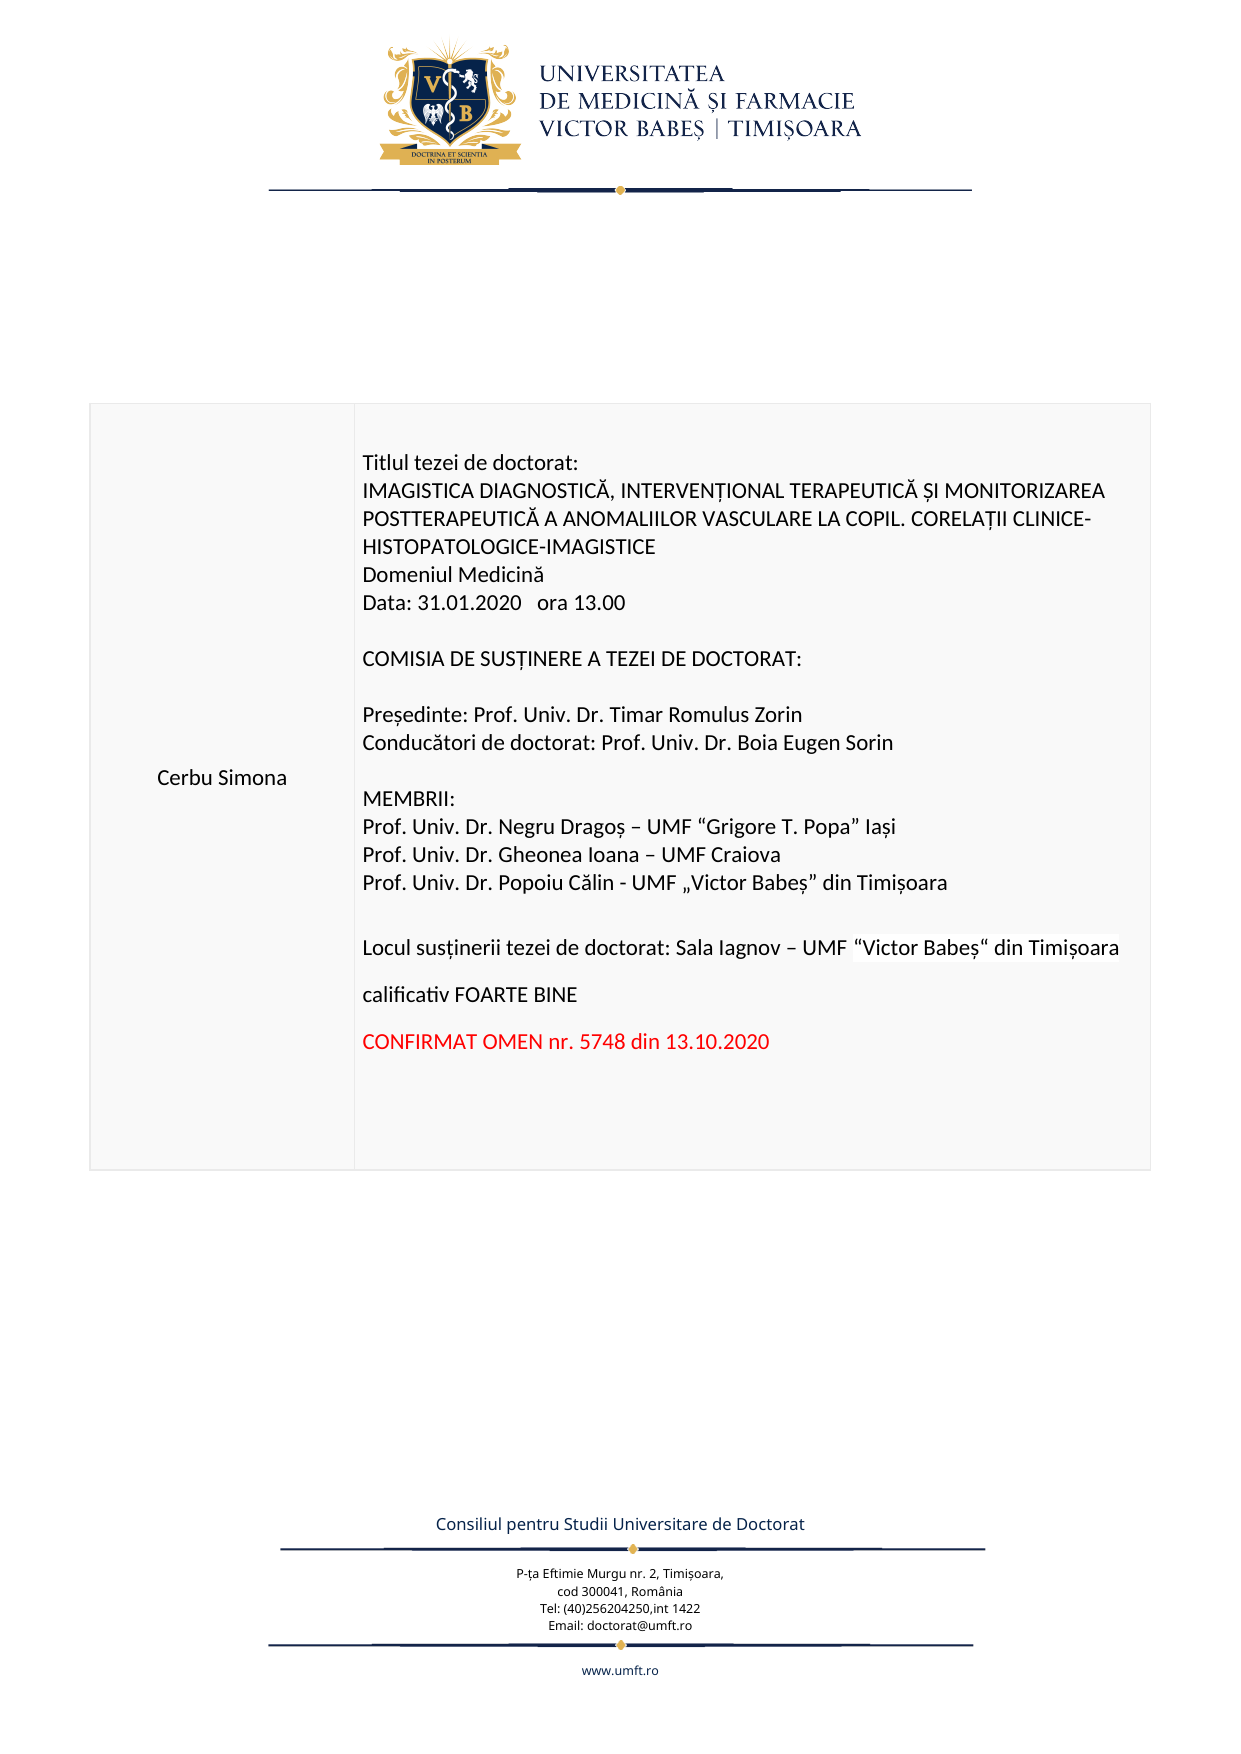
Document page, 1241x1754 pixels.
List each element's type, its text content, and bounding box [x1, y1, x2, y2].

picture [266, 186, 975, 195]
picture [265, 1640, 976, 1650]
picture [277, 1544, 988, 1554]
table_header Titlul tezei de doctorat: IMAGISTICA DIAGNOSTICĂ, INTERVENȚIONAL TERAPEUTICĂ ȘI MONITORIZAREA POSTTERAPEUTICĂ A ANOMALIILOR VASCULARE LA COPIL. CORELAȚII CLINICE-HISTOPATOLOGICE-IMAGISTICE Domeniul Medicină Data: 31.01.2020 ora 13.00 COMISIA DE SUSȚINERE A TEZEI DE DOCTORAT: Preşedinte: Prof. Univ. Dr. Timar Romulus Zorin Conducători de doctorat: Prof. Univ. Dr. Boia Eugen Sorin MEMBRII: Prof. Univ. Dr. Negru Dragoş – UMF “Grigore T. Popa” Iaşi Prof. Univ. Dr. Gheonea Ioana – UMF Craiova Prof. Univ. Dr. Popoiu Călin - UMF „Victor Babeş” din Timişoara Locul susținerii tezei de doctorat: Sala Iagnov – UMF “Victor Babeș“ din Timișoara calificativ FOARTE BINE CONFIRMAT OMEN nr. 5748 din 13.10.2020 [355, 404, 1150, 1169]
table_header Cerbu Simona [91, 404, 354, 1169]
picture [379, 34, 862, 165]
